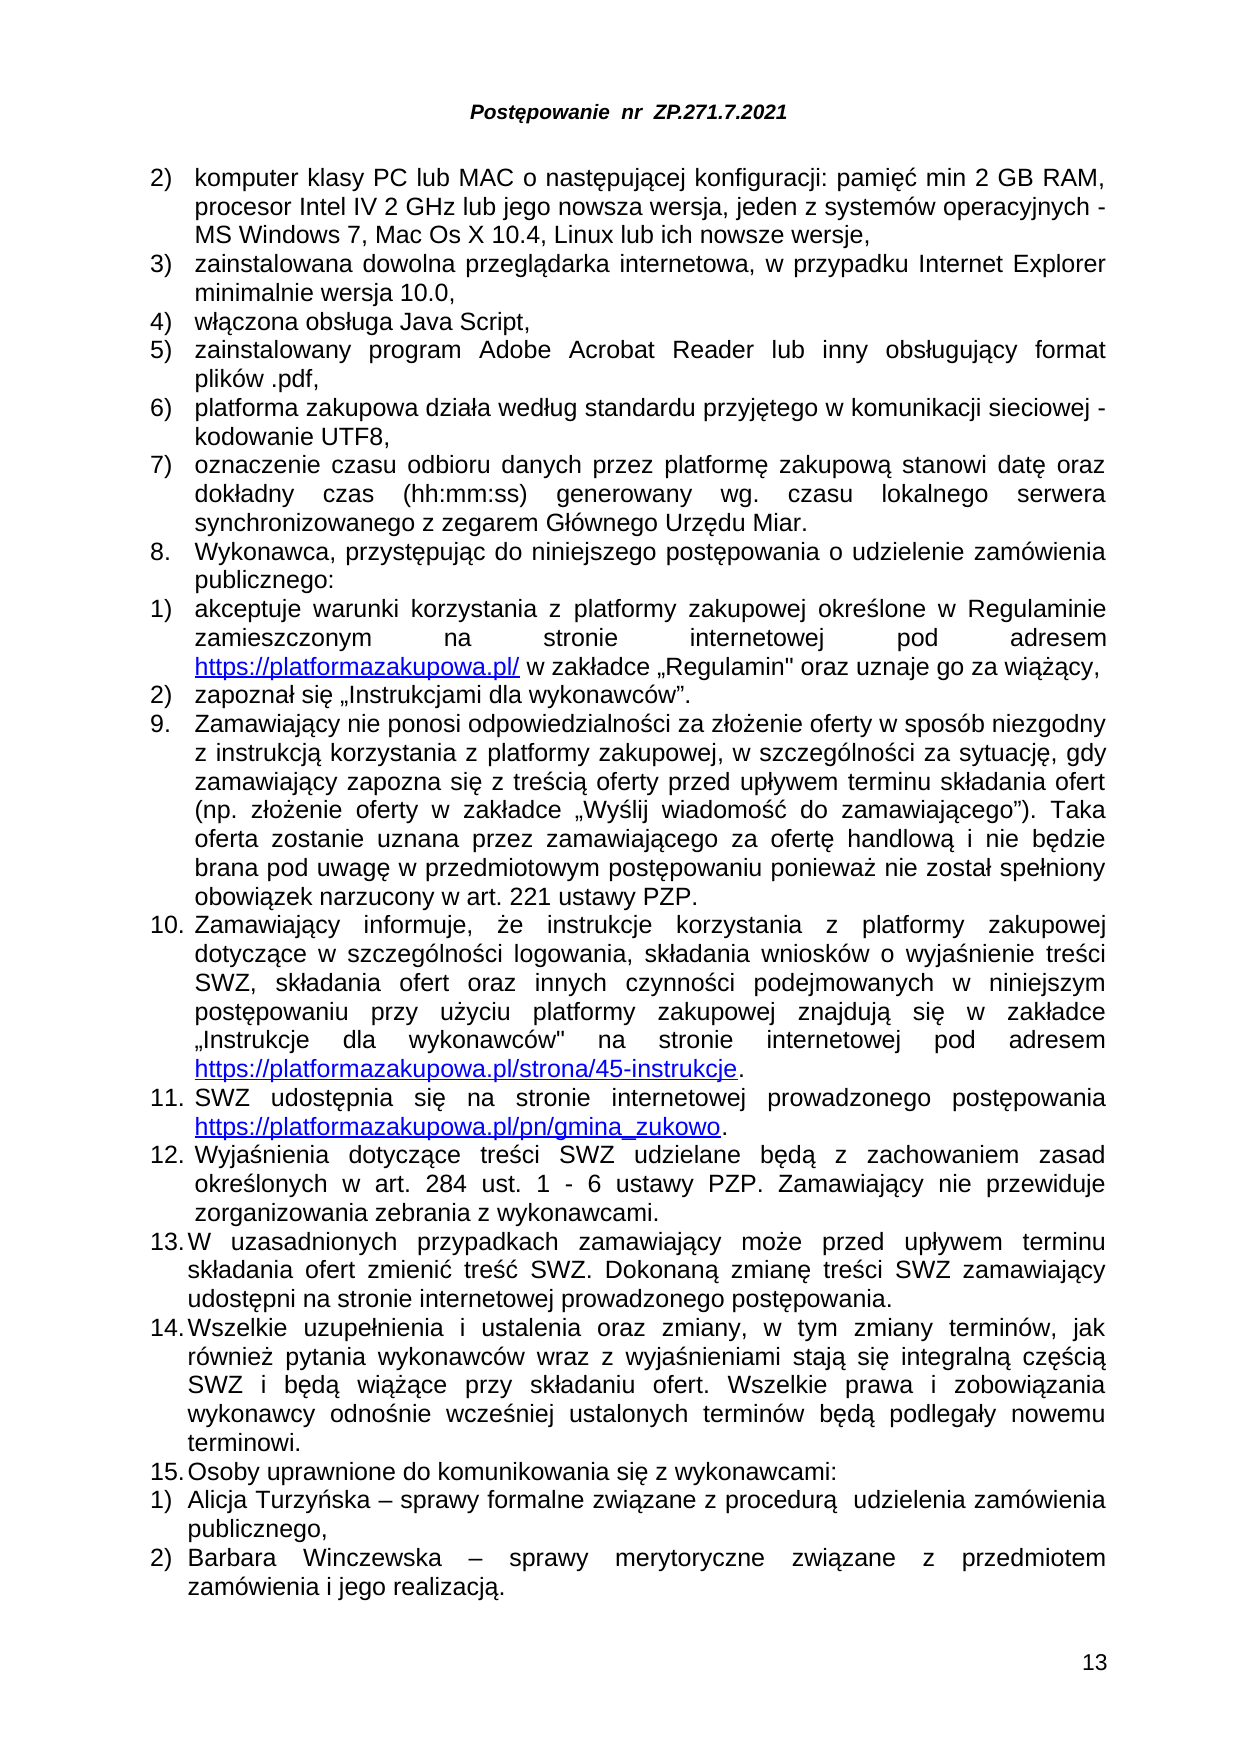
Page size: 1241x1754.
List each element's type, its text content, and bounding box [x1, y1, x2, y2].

list komputer klasy PC lub MAC o następującej konfiguracji: pamięć min 2 GB RAM, procesor Intel IV 2 GHz lub jego nowsza wersja, jeden z systemów operacyjnych - MS Windows 7, Mac Os X 10.4, Linux lub ich nowsze wersje, [150, 163, 1107, 249]
list Zamawiający informuje, że instrukcje korzystania z platformy zakupowej dotyczące w szczególności logowania, składania wniosków o wyjaśnienie treści SWZ, składania ofert oraz innych czynności podejmowanych w niniejszym postępowaniu przy użyciu platformy zakupowej znajdują się w zakładce „Instrukcje dla wykonawców" na stronie internetowej pod adresem https://platformazakupowa.pl/strona/45-instrukcje. [150, 910, 1107, 1083]
list Wyjaśnienia dotyczące treści SWZ udzielane będą z zachowaniem zasad określonych w art. 284 ust. 1 - 6 ustawy PZP. Zamawiający nie przewiduje zorganizowania zebrania z wykonawcami. [150, 1140, 1107, 1227]
list akceptuje warunki korzystania z platformy zakupowej określone w Regulaminie zamieszczonym na stronie internetowej pod adresem https://platformazakupowa.pl/ w zakładce „Regulamin" oraz uznaje go za wiążący, [150, 594, 1107, 680]
list zainstalowany program Adobe Acrobat Reader lub inny obsługujący format plików .pdf, [150, 335, 1107, 393]
list włączona obsługa Java Script, [150, 307, 1107, 335]
list SWZ udostępnia się na stronie internetowej prowadzonego postępowania https://platformazakupowa.pl/pn/gmina_zukowo. [150, 1083, 1107, 1140]
list Wszelkie uzupełnienia i ustalenia oraz zmiany, w tym zmiany terminów, jak również pytania wykonawców wraz z wyjaśnieniami stają się integralną częścią SWZ i będą wiążące przy składaniu ofert. Wszelkie prawa i zobowiązania wykonawcy odnośnie wcześniej ustalonych terminów będą podlegały nowemu terminowi. [150, 1313, 1107, 1457]
list Barbara Winczewska – sprawy merytoryczne związane z przedmiotem zamówienia i jego realizacją. [150, 1543, 1107, 1600]
list Zamawiający nie ponosi odpowiedzialności za złożenie oferty w sposób niezgodny z instrukcją korzystania z platformy zakupowej, w szczególności za sytuację, gdy zamawiający zapozna się z treścią oferty przed upływem terminu składania ofert (np. złożenie oferty w zakładce „Wyślij wiadomość do zamawiającego”). Taka oferta zostanie uznana przez zamawiającego za ofertę handlową i nie będzie brana pod uwagę w przedmiotowym postępowaniu ponieważ nie został spełniony obowiązek narzucony w art. 221 ustawy PZP. [150, 709, 1107, 910]
list Wykonawca, przystępując do niniejszego postępowania o udzielenie zamówienia publicznego: [150, 537, 1107, 594]
list Alicja Turzyńska – sprawy formalne związane z procedurą udzielenia zamówienia publicznego, [150, 1485, 1107, 1543]
list W uzasadnionych przypadkach zamawiający może przed upływem terminu składania ofert zmienić treść SWZ. Dokonaną zmianę treści SWZ zamawiający udostępni na stronie internetowej prowadzonego postępowania. [150, 1227, 1107, 1313]
list platforma zakupowa działa według standardu przyjętego w komunikacji sieciowej - kodowanie UTF8, [150, 393, 1107, 450]
list zapoznał się „Instrukcjami dla wykonawców”. [150, 680, 1107, 709]
list oznaczenie czasu odbioru danych przez platformę zakupową stanowi datę oraz dokładny czas (hh:mm:ss) generowany wg. czasu lokalnego serwera synchronizowanego z zegarem Głównego Urzędu Miar. [150, 450, 1107, 537]
list Osoby uprawnione do komunikowania się z wykonawcami: [150, 1457, 1107, 1485]
list zainstalowana dowolna przeglądarka internetowa, w przypadku Internet Explorer minimalnie wersja 10.0, [150, 249, 1107, 307]
